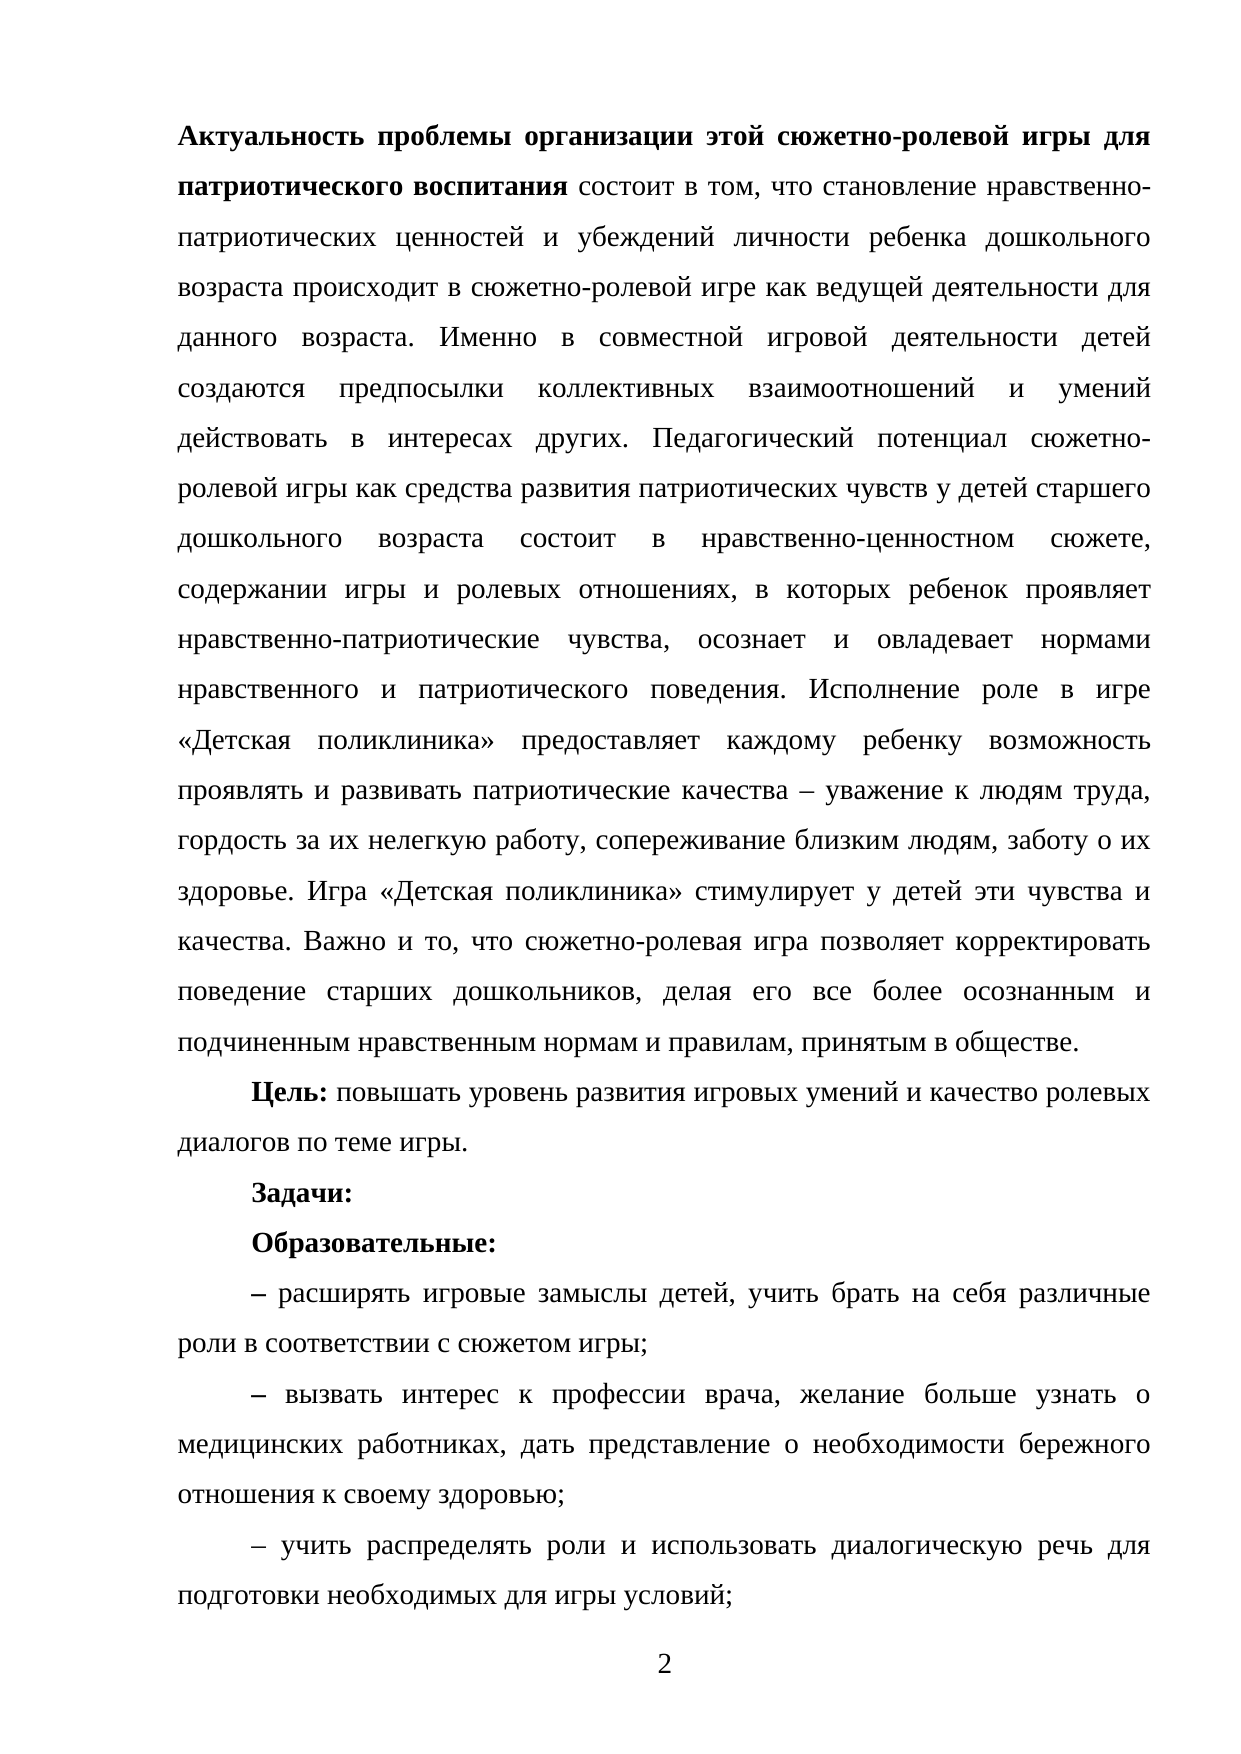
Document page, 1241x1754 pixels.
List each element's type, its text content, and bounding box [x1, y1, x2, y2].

text – расширять игровые замыслы детей, учить брать на себя различные роли в соответствии с сюжетом игры; [177, 1275, 1152, 1359]
text Актуальность проблемы организации этой сюжетно-ролевой игры для патриотического воспитания состоит в том, что становление нравственно-патриотических ценностей и убеждений личности ребенка дошкольного возраста происходит в сюжетно-ролевой игре как ведущей деятельности для данного возраста. Именно в совместной игровой деятельности детей создаются предпосылки коллективных взаимоотношений и умений действовать в интересах других. Педагогический потенциал сюжетно-ролевой игры как средства развития патриотических чувств у детей старшего дошкольного возраста состоит в нравственно-ценностном сюжете, содержании игры и ролевых отношениях, в которых ребенок проявляет нравственно-патриотические чувства, осознает и овладевает нормами нравственного и патриотического поведения. Исполнение роле в игре «Детская поликлиника» предоставляет каждому ребенку возможность проявлять и развивать патриотические качества – уважение к людям труда, гордость за их нелегкую работу, сопереживание близким людям, заботу о их здоровье. Игра «Детская поликлиника» стимулирует у детей эти чувства и качества. Важно и то, что сюжетно-ролевая игра позволяет корректировать поведение старших дошкольников, делая его все более осознанным и подчиненным нравственным нормам и правилам, принятым в обществе. [177, 118, 1152, 1057]
text Цель: повышать уровень развития игровых умений и качество ролевых диалогов по теме игры. [177, 1074, 1152, 1158]
text – учить распределять роли и использовать диалогическую речь для подготовки необходимых для игры условий; [177, 1527, 1152, 1611]
text Образовательные: [177, 1225, 1152, 1258]
text – вызвать интерес к профессии врача, желание больше узнать о медицинских работниках, дать представление о необходимости бережного отношения к своему здоровью; [177, 1376, 1152, 1510]
text Задачи: [177, 1175, 1152, 1208]
